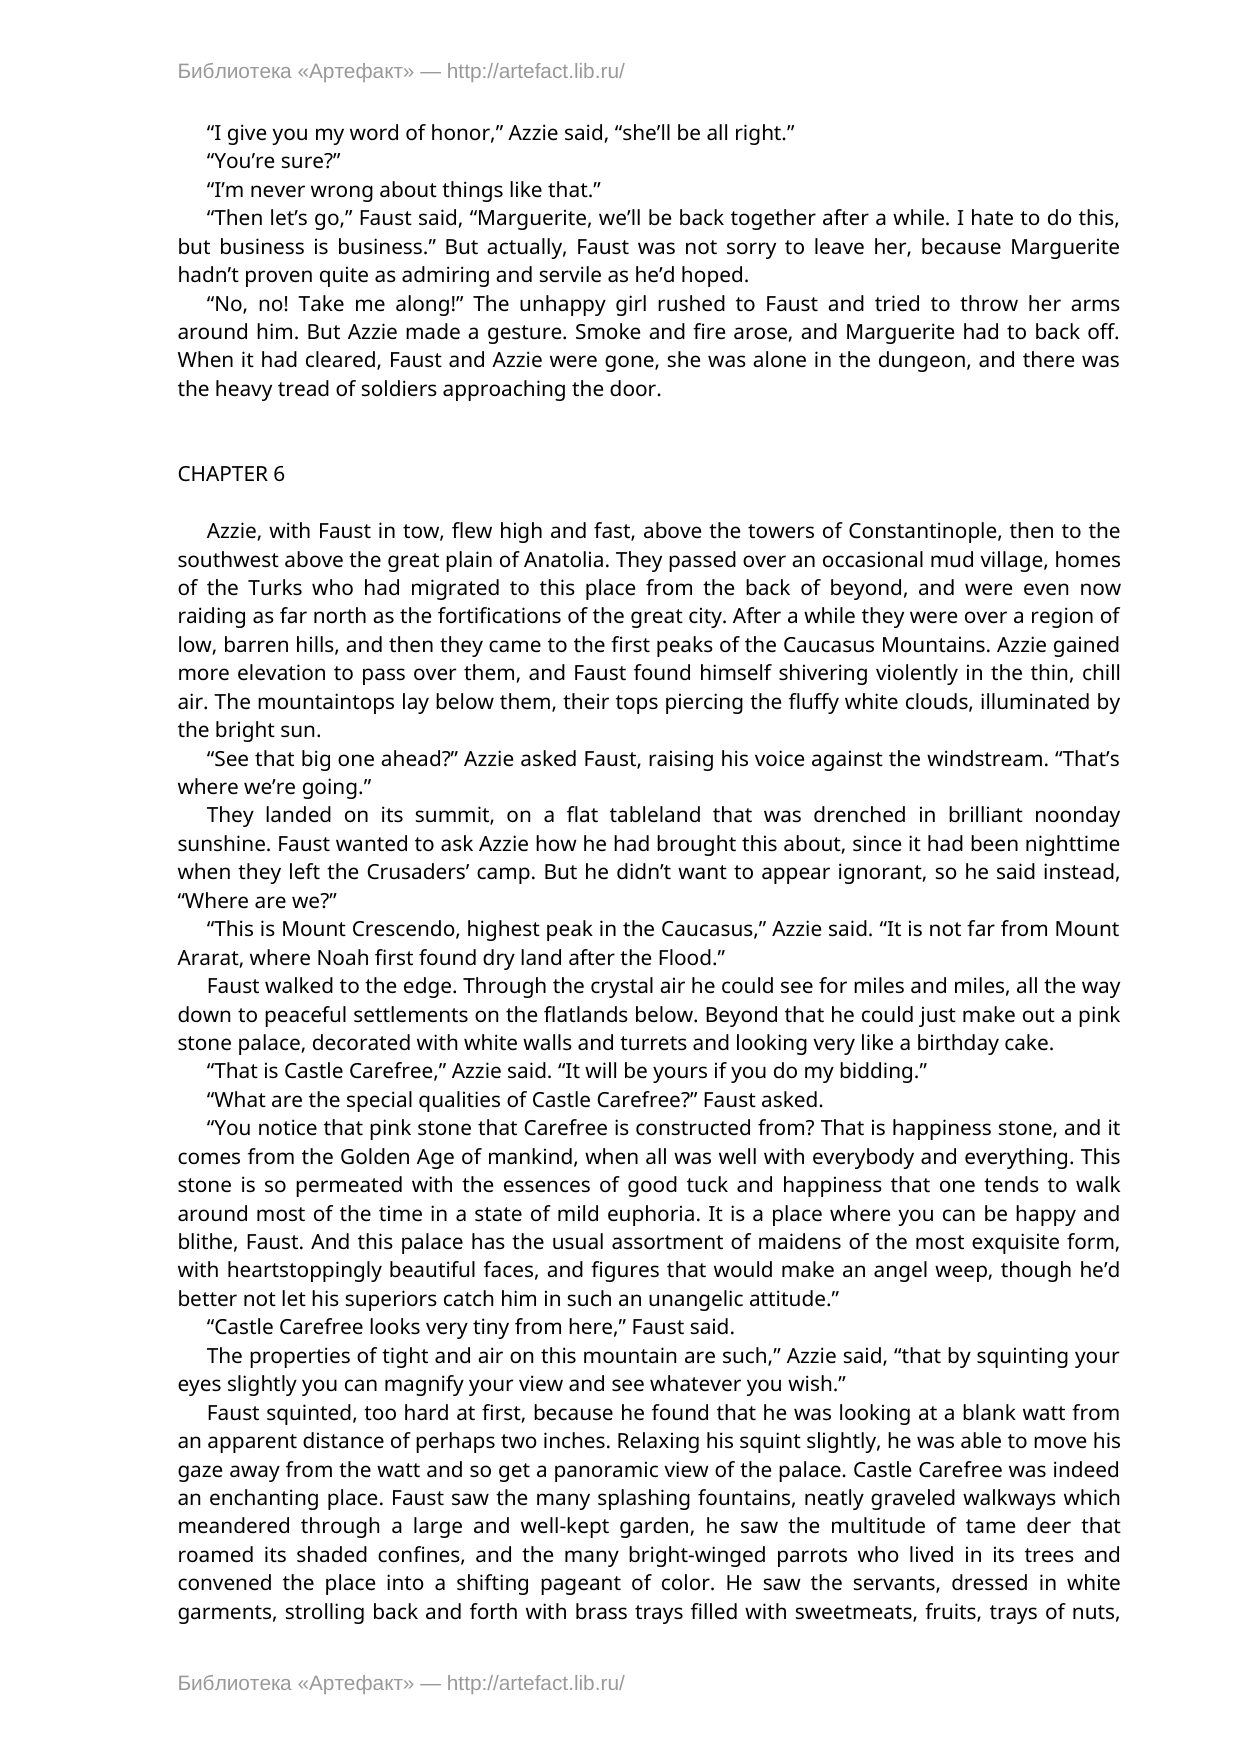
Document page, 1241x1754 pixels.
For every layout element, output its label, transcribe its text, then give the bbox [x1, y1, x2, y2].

subtitle CHAPTER 6 [177, 459, 1122, 488]
text “That is Castle Carefree,” Azzie said. “It will be yours if you do my bidding.” [177, 1057, 1122, 1085]
text “You’re sure?” [177, 147, 1122, 175]
text “See that big one ahead?” Azzie asked Faust, raising his voice against the windstream. “That’s where we’re going.” [177, 744, 1122, 801]
text “This is Mount Crescendo, highest peak in the Caucasus,” Azzie said. “It is not far from Mount Ararat, where Noah first found dry land after the Flood.” [177, 914, 1122, 971]
text Faust walked to the edge. Through the crystal air he could see for miles and miles, all the way down to peaceful settlements on the flatlands below. Beyond that he could just make out a pink stone palace, decorated with white walls and turrets and looking very like a birthday cake. [177, 971, 1122, 1057]
text “You notice that pink stone that Carefree is constructed from? That is happiness stone, and it comes from the Golden Age of mankind, when all was well with everybody and everything. This stone is so permeated with the essences of good tuck and happiness that one tends to walk around most of the time in a state of mild euphoria. It is a place where you can be happy and blithe, Faust. And this palace has the usual assortment of maidens of the most exquisite form, with heartstoppingly beautiful faces, and figures that would make an angel weep, though he’d better not let his superiors catch him in such an unangelic attitude.” [177, 1113, 1122, 1312]
text “I give you my word of honor,” Azzie said, “she’ll be all right.” [177, 118, 1122, 147]
text “Then let’s go,” Faust said, “Marguerite, we’ll be back together after a while. I hate to do this, but business is business.” But actually, Faust was not sorry to leave her, because Marguerite hadn’t proven quite as admiring and servile as he’d hoped. [177, 203, 1122, 289]
text “I’m never wrong about things like that.” [177, 175, 1122, 203]
text They landed on its summit, on a flat tableland that was drenched in brilliant noonday sunshine. Faust wanted to ask Azzie how he had brought this about, since it had been nighttime when they left the Crusaders’ camp. But he didn’t want to appear ignorant, so he said instead, “Where are we?” [177, 801, 1122, 914]
text The properties of tight and air on this mountain are such,” Azzie said, “that by squinting your eyes slightly you can magnify your view and see whatever you wish.” [177, 1341, 1122, 1398]
text “What are the special qualities of Castle Carefree?” Faust asked. [177, 1085, 1122, 1113]
text Azzie, with Faust in tow, flew high and fast, above the towers of Constantinople, then to the southwest above the great plain of Anatolia. They passed over an occasional mud village, homes of the Turks who had migrated to this place from the back of beyond, and were even now raiding as far north as the fortifications of the great city. After a while they were over a region of low, barren hills, and then they came to the first peaks of the Caucasus Mountains. Azzie gained more elevation to pass over them, and Faust found himself shivering violently in the thin, chill air. The mountaintops lay below them, their tops piercing the fluffy white clouds, illuminated by the bright sun. [177, 516, 1122, 744]
text “Castle Carefree looks very tiny from here,” Faust said. [177, 1312, 1122, 1341]
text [177, 1398, 1122, 1625]
text “No, no! Take me along!” The unhappy girl rushed to Faust and tried to throw her arms around him. But Azzie made a gesture. Smoke and fire arose, and Marguerite had to back off. When it had cleared, Faust and Azzie were gone, she was alone in the dungeon, and there was the heavy tread of soldiers approaching the door. [177, 289, 1122, 402]
